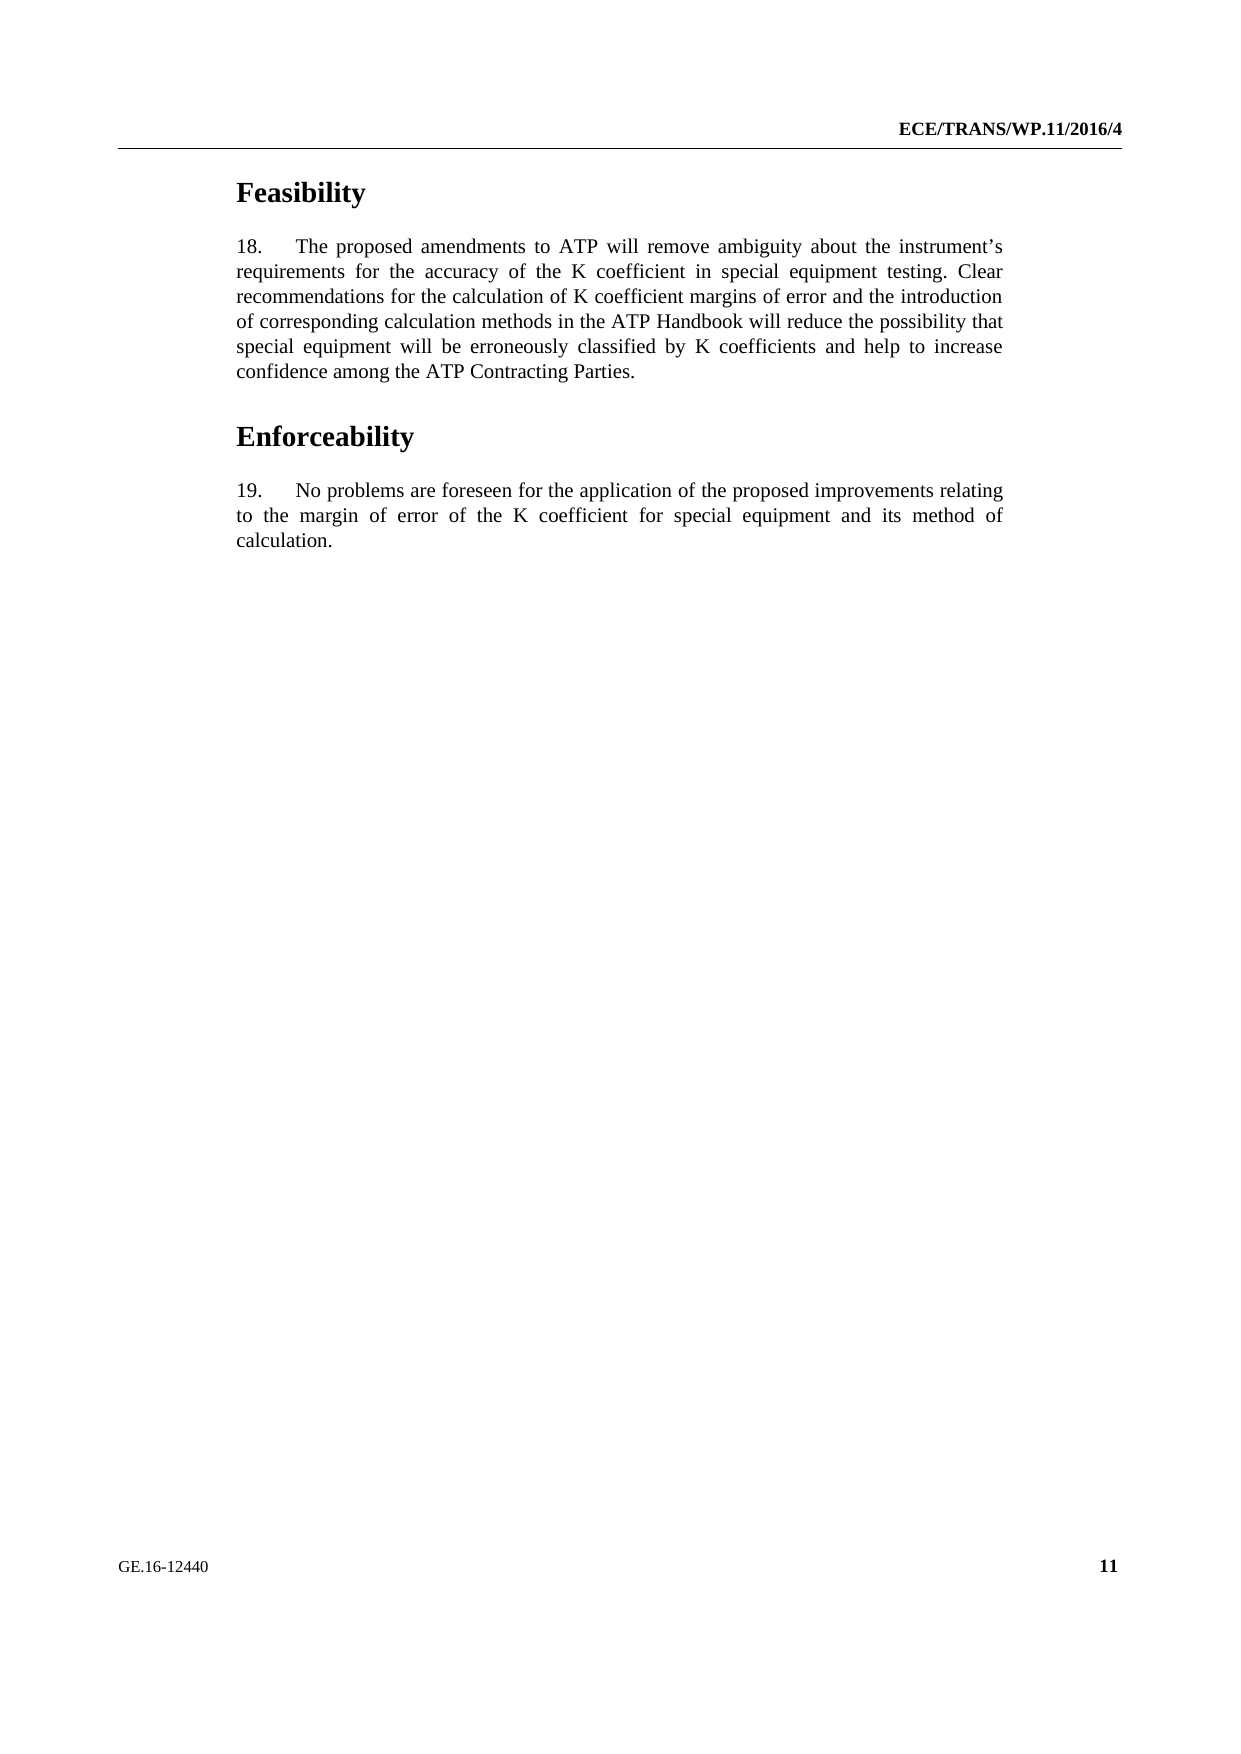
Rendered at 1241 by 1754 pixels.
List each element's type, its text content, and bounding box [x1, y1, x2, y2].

text Feasibility [118, 177, 1004, 208]
text 18. The proposed amendments to ATP will remove ambiguity about the instrument’s requirements for the accuracy of the K coefficient in special equipment testing. Clear recommendations for the calculation of K coefficient margins of error and the introduction of corresponding calculation methods in the ATP Handbook will reduce the possibility that special equipment will be erroneously classified by K coefficients and help to increase confidence among the ATP Contracting Parties. [236, 233, 1004, 383]
text Enforceability [118, 421, 1004, 452]
text 19. No problems are foreseen for the application of the proposed improvements relating to the margin of error of the K coefficient for special equipment and its method of calculation. [236, 477, 1004, 552]
